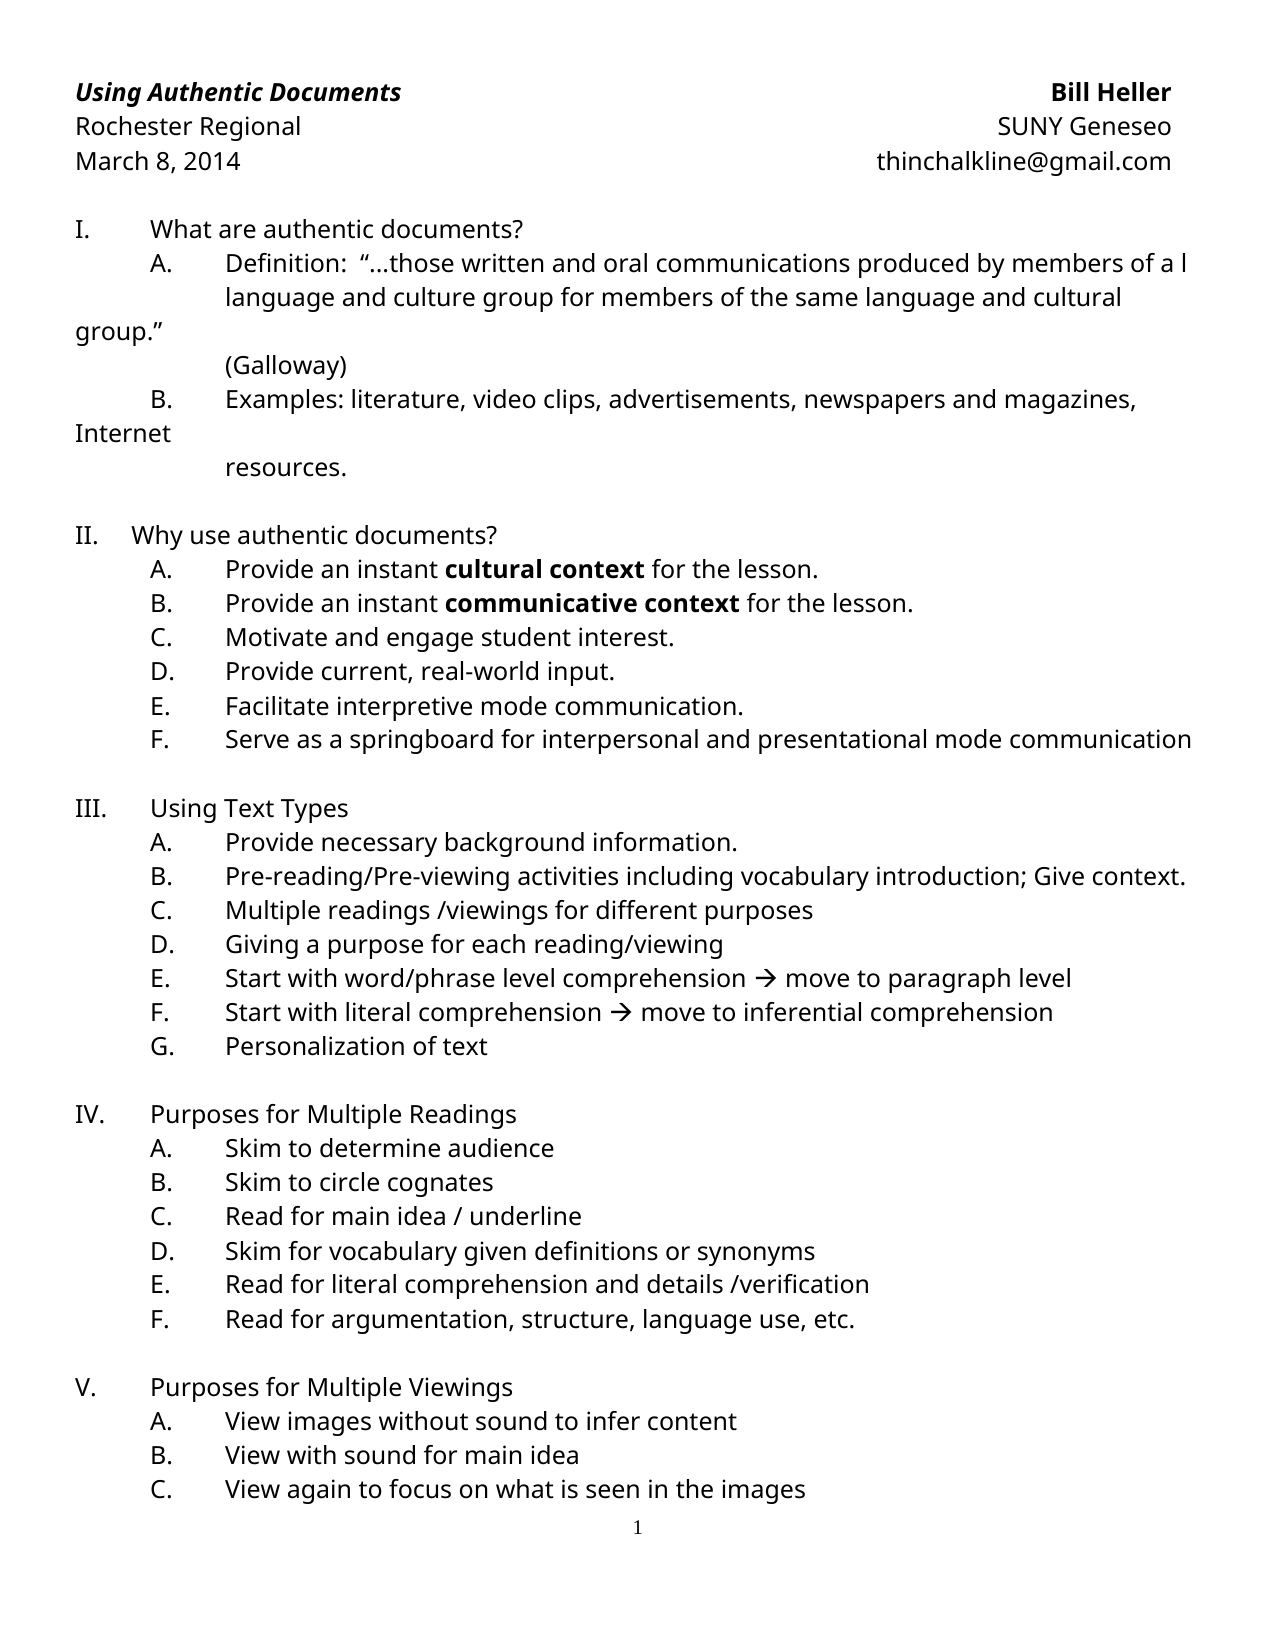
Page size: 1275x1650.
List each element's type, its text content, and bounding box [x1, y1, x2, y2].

title D. Provide current, real-world input. [75, 654, 1200, 688]
title resources. [75, 450, 1200, 484]
title Rochester Regional SUNY Geneseo [75, 109, 1200, 143]
title language and culture group for members of the same language and cultural group.” [75, 279, 1200, 347]
title IV. Purposes for Multiple Readings [75, 1097, 1200, 1131]
title F. Read for argumentation, structure, language use, etc. [75, 1301, 1200, 1335]
title F. Serve as a springboard for interpersonal and presentational mode communication [75, 722, 1200, 756]
title D. Skim for vocabulary given definitions or synonyms [75, 1233, 1200, 1267]
title March 8, 2014 thinchalkline@gmail.com [75, 143, 1200, 177]
title C. Read for main idea / underline [75, 1199, 1200, 1233]
title A. Provide an instant cultural context for the lesson. [75, 552, 1200, 586]
title III. Using Text Types [75, 790, 1200, 824]
title V. Purposes for Multiple Viewings [75, 1369, 1200, 1403]
title C. View again to focus on what is seen in the images [75, 1472, 1200, 1506]
title (Galloway) [75, 347, 1200, 382]
title A. View images without sound to infer content [75, 1403, 1200, 1437]
title F. Start with literal comprehension move to inferential comprehension [75, 995, 1200, 1029]
title II. Why use authentic documents? [75, 518, 1200, 552]
title A. Provide necessary background information. [75, 824, 1200, 858]
title C. Motivate and engage student interest. [75, 620, 1200, 654]
title C. Multiple readings /viewings for different purposes [75, 892, 1200, 927]
title G. Personalization of text [75, 1029, 1200, 1063]
title B. Provide an instant communicative context for the lesson. [75, 586, 1200, 620]
title B. Skim to circle cognates [75, 1165, 1200, 1199]
title E. Facilitate interpretive mode communication. [75, 688, 1200, 722]
title E. Start with word/phrase level comprehension move to paragraph level [75, 961, 1200, 995]
title Using Authentic Documents Bill Heller [75, 75, 1200, 109]
title I. What are authentic documents? [75, 211, 1200, 245]
title A. Skim to determine audience [75, 1131, 1200, 1165]
title D. Giving a purpose for each reading/viewing [75, 927, 1200, 961]
title E. Read for literal comprehension and details /verification [75, 1267, 1200, 1301]
title A. Definition: “...those written and oral communications produced by members of a l [75, 245, 1200, 279]
title B. Examples: literature, video clips, advertisements, newspapers and magazines, Internet [75, 382, 1200, 450]
title B. View with sound for main idea [75, 1437, 1200, 1472]
title B. Pre-reading/Pre-viewing activities including vocabulary introduction; Give context. [75, 858, 1200, 892]
